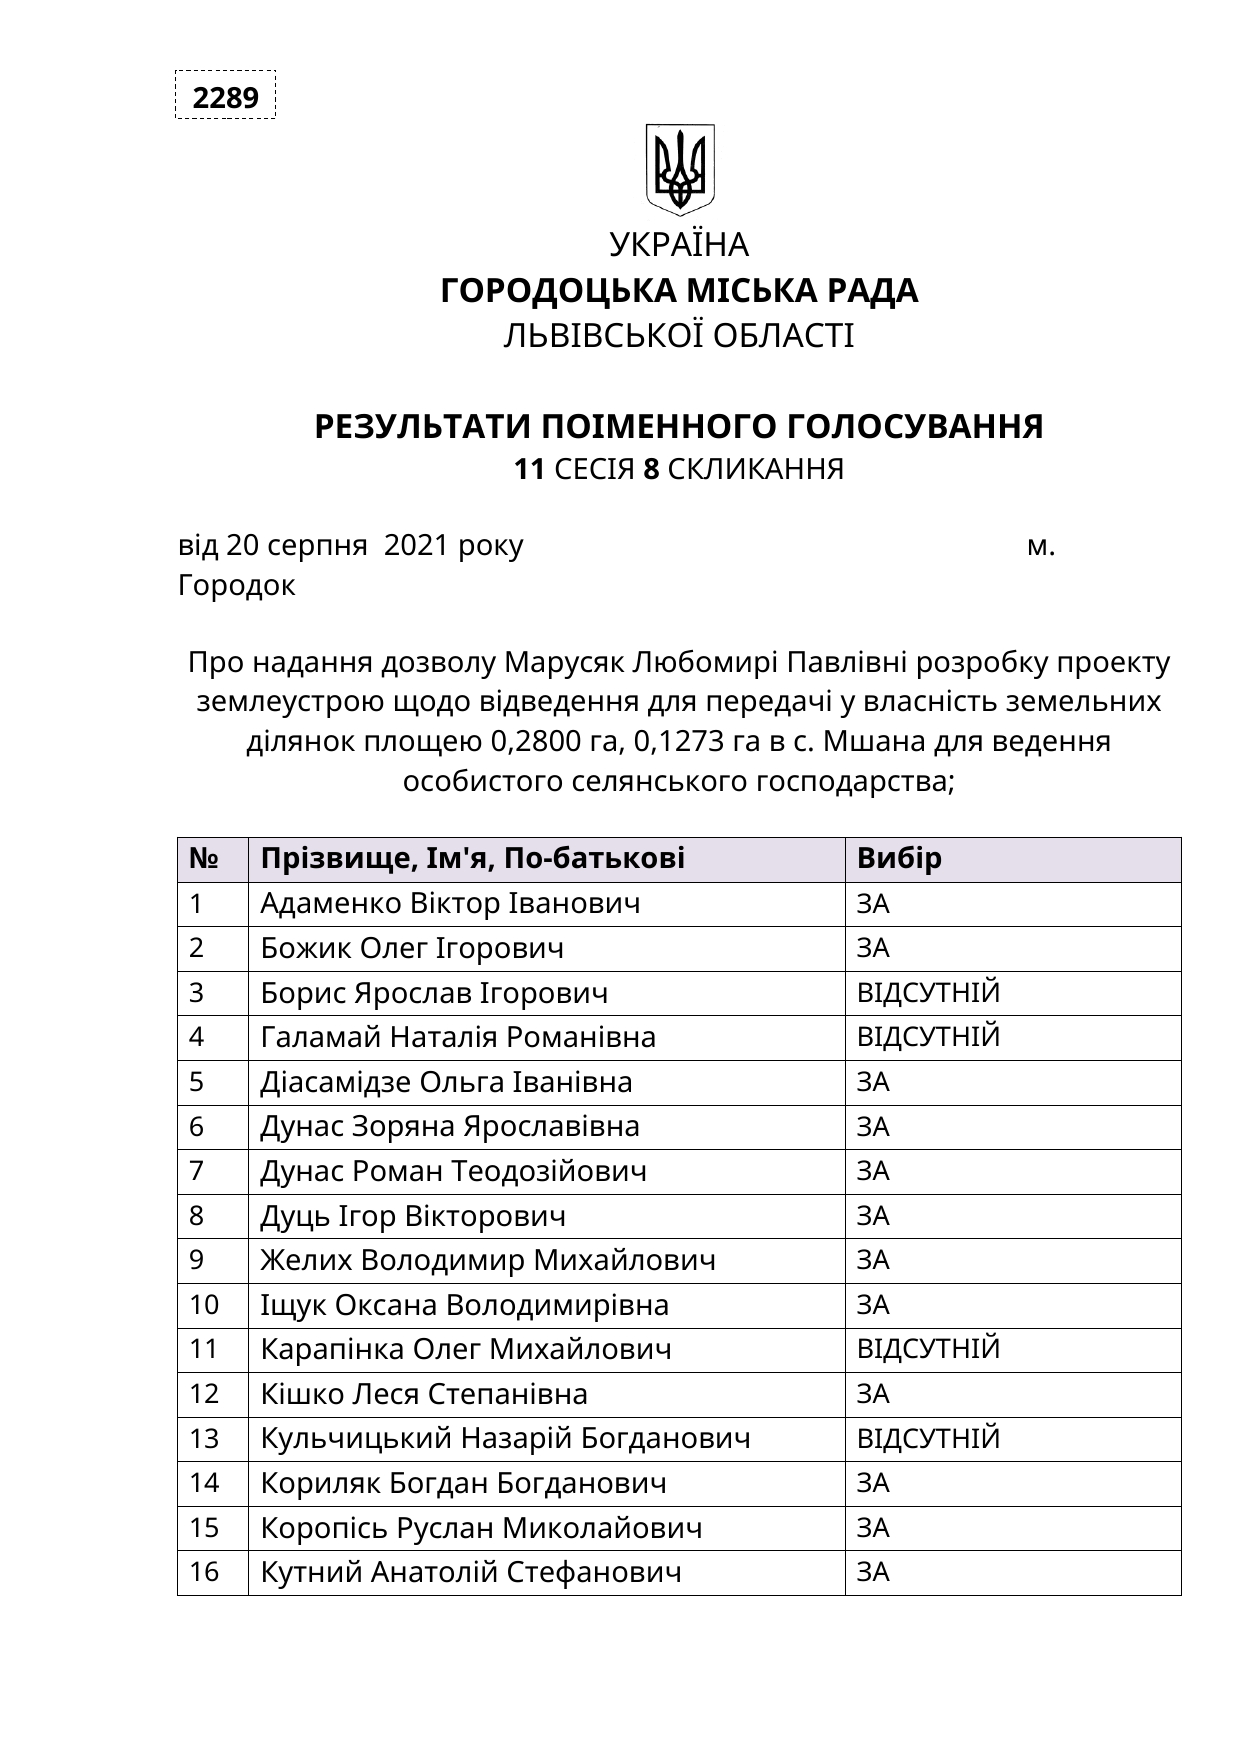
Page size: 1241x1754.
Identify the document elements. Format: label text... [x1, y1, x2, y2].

table_cell Діасамідзе Ольга Іванівна [249, 1061, 845, 1104]
table_cell ЗА [846, 883, 1181, 926]
table_cell Кутний Анатолій Стефанович [249, 1551, 845, 1595]
table_cell 5 [178, 1061, 248, 1104]
table_cell 14 [178, 1462, 248, 1506]
table_cell 12 [178, 1373, 248, 1417]
table_cell Дуць Ігор Вікторович [249, 1195, 845, 1238]
table_cell Желих Володимир Михайлович [249, 1239, 845, 1283]
text ГОРОДОЦЬКА МІСЬКА РАДА [177, 266, 1181, 312]
table_header Прізвище, Ім'я, По-батькові [249, 838, 845, 882]
table_cell Карапінка Олег Михайлович [249, 1329, 845, 1372]
table_cell 6 [178, 1106, 248, 1149]
table_cell 13 [178, 1418, 248, 1461]
table_cell ЗА [846, 927, 1181, 971]
table_cell 8 [178, 1195, 248, 1238]
table_cell Кішко Леся Степанівна [249, 1373, 845, 1417]
text РЕЗУЛЬТАТИ ПОІМЕННОГО ГОЛОСУВАННЯ [177, 403, 1181, 448]
table_cell Коропісь Руслан Миколайович [249, 1507, 845, 1550]
text 11 СЕСІЯ 8 СКЛИКАННЯ [177, 448, 1181, 488]
table_cell Іщук Оксана Володимирівна [249, 1284, 845, 1327]
table_cell ЗА [846, 1061, 1181, 1104]
table_cell ЗА [846, 1239, 1181, 1283]
picture [633, 118, 726, 221]
text УКРАЇНА [177, 221, 1181, 266]
table_header Вибір [846, 838, 1181, 882]
table_cell 2 [178, 927, 248, 971]
table_cell ВІДСУТНІЙ [846, 972, 1181, 1015]
table_cell ВІДСУТНІЙ [846, 1016, 1181, 1060]
table_cell Борис Ярослав Ігорович [249, 972, 845, 1015]
table_cell ЗА [846, 1106, 1181, 1149]
table_cell ЗА [846, 1284, 1181, 1327]
table_cell ЗА [846, 1150, 1181, 1194]
table_cell ЗА [846, 1195, 1181, 1238]
table_cell Кульчицький Назарій Богданович [249, 1418, 845, 1461]
table_header № [178, 838, 248, 882]
text ЛЬВІВСЬКОЇ ОБЛАСТІ [177, 312, 1181, 357]
table_cell ЗА [846, 1462, 1181, 1506]
text від 20 серпня 2021 року м. Городок [177, 525, 1181, 604]
text Про надання дозволу Марусяк Любомирі Павлівні розробку проекту землеустрою щодо відведення для передачі у власність земельних ділянок площею 0,2800 га, 0,1273 га в с. Мшана для ведення особистого селянського господарства; [177, 641, 1181, 800]
table_cell Галамай Наталія Романівна [249, 1016, 845, 1060]
table_cell ВІДСУТНІЙ [846, 1329, 1181, 1372]
table_cell 10 [178, 1284, 248, 1327]
table_cell ЗА [846, 1507, 1181, 1550]
table_cell 16 [178, 1551, 248, 1595]
table_cell 7 [178, 1150, 248, 1194]
table_cell ЗА [846, 1551, 1181, 1595]
table_cell Дунас Зоряна Ярославівна [249, 1106, 845, 1149]
table_cell 1 [178, 883, 248, 926]
table_cell 15 [178, 1507, 248, 1550]
table_cell ЗА [846, 1373, 1181, 1417]
table_cell Дунас Роман Теодозійович [249, 1150, 845, 1194]
table_cell 4 [178, 1016, 248, 1060]
table_cell Божик Олег Ігорович [249, 927, 845, 971]
table_cell 9 [178, 1239, 248, 1283]
table_cell Кориляк Богдан Богданович [249, 1462, 845, 1506]
table_cell 11 [178, 1329, 248, 1372]
table_cell Адаменко Віктор Іванович [249, 883, 845, 926]
table_cell ВІДСУТНІЙ [846, 1418, 1181, 1461]
table_cell 3 [178, 972, 248, 1015]
